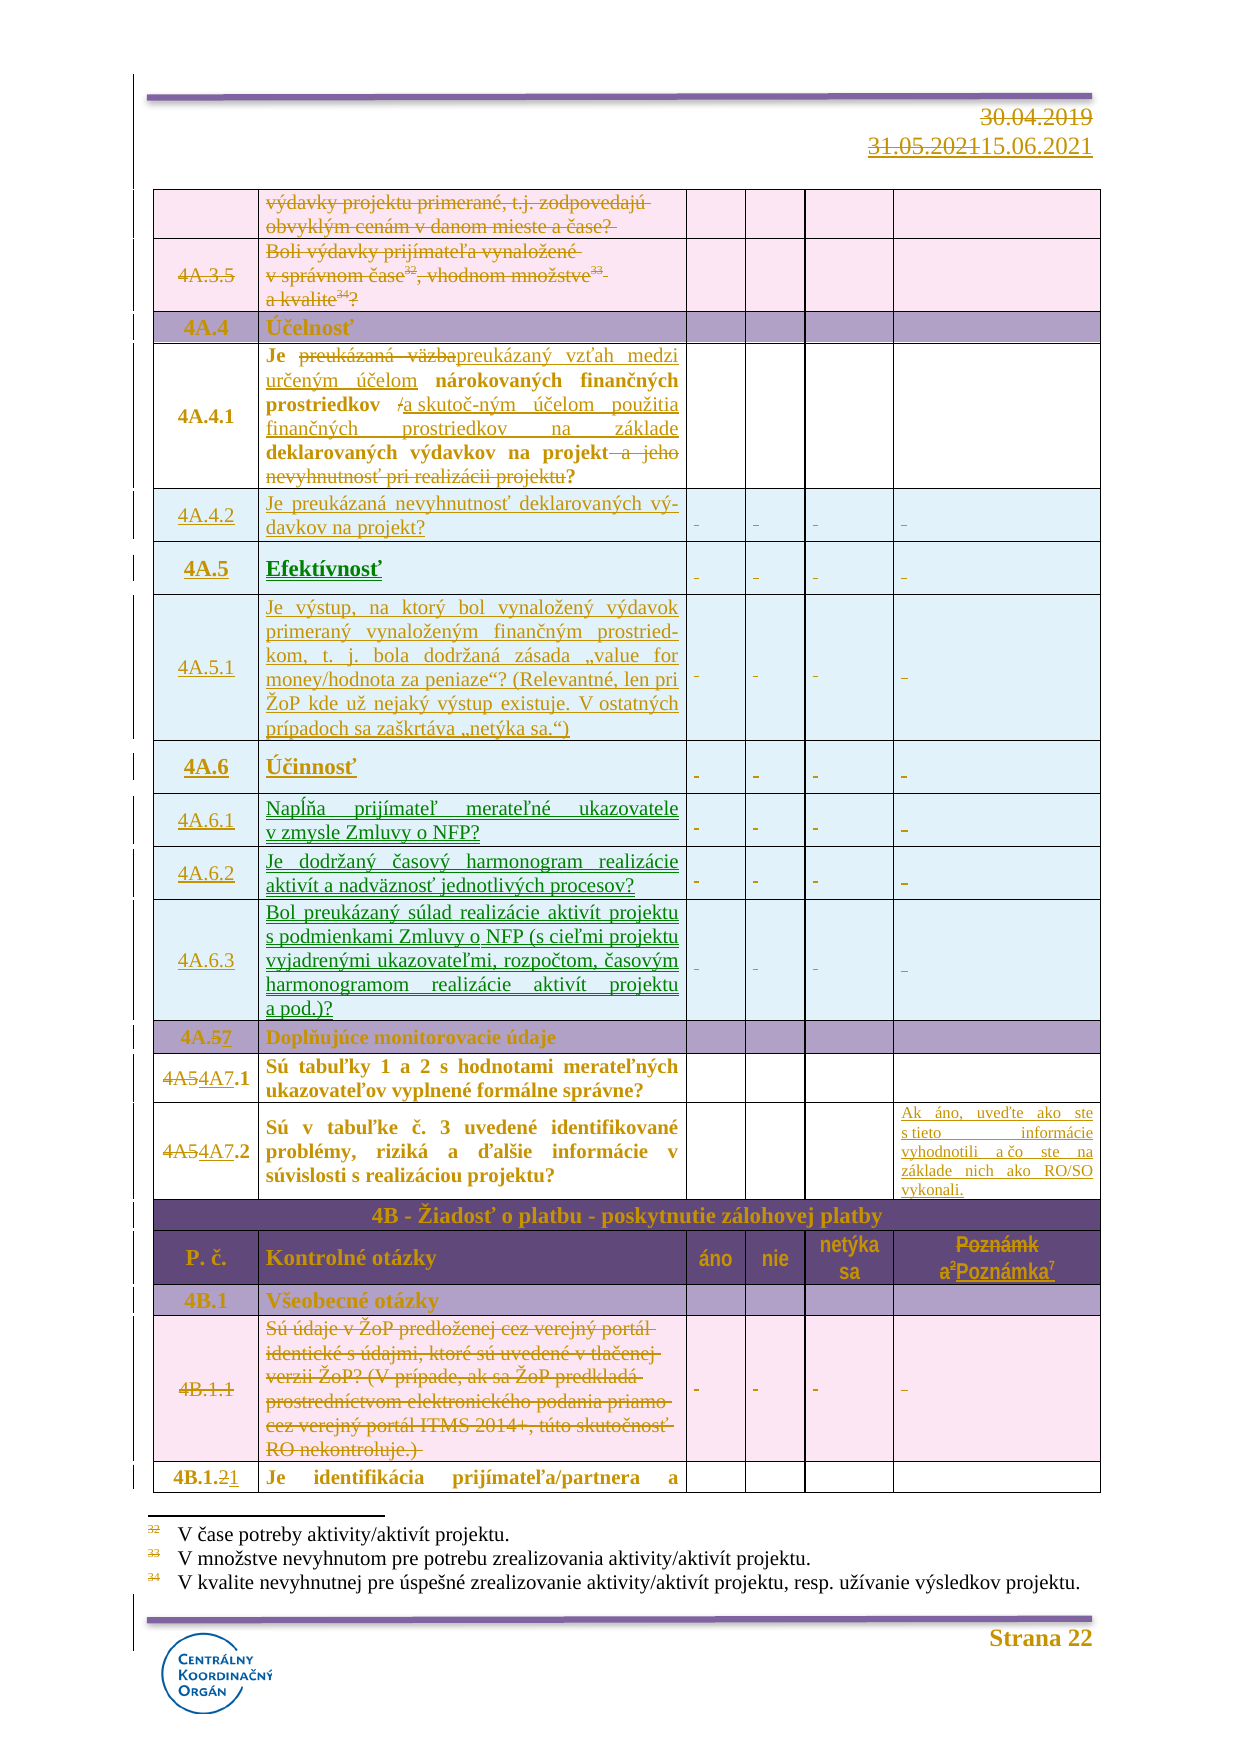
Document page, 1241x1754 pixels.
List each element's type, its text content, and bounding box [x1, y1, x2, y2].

table_cell [806, 1021, 893, 1053]
table_cell [806, 1462, 893, 1492]
table_cell 4B.1. [154, 1462, 258, 1492]
table_cell [894, 1103, 1100, 1199]
table_cell [894, 1021, 1100, 1053]
table_cell [687, 1054, 745, 1102]
table_cell 4A.4.1 [154, 344, 258, 488]
table_cell P. č. [154, 1231, 258, 1284]
table_cell [894, 1231, 1100, 1284]
table_cell Účelnosť [259, 312, 686, 342]
table_cell netýka sa [806, 1231, 893, 1284]
table_cell [687, 1103, 745, 1199]
table_cell 4A. [154, 1021, 258, 1053]
table_cell .2 [154, 1103, 258, 1199]
picture [159, 1631, 272, 1713]
table_cell [806, 312, 893, 342]
table_cell [687, 312, 745, 342]
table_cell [259, 1462, 686, 1492]
table_cell [746, 344, 804, 488]
table_cell [806, 344, 893, 488]
table_cell [894, 312, 1100, 342]
table_cell [806, 1054, 893, 1102]
table_cell [687, 344, 745, 488]
table_cell [806, 1285, 893, 1315]
table_cell [746, 312, 804, 342]
table_cell Sú tabuľky 1 a 2 s hodnotami merateľných ukazovateľov vyplnené formálne správne? [259, 1054, 686, 1102]
table_cell 4B - Žiadosť o platbu - poskytnutie zálohovej platby [154, 1200, 1100, 1230]
table_cell Sú v tabuľke č. 3 uvedené identifikované problémy, riziká a ďalšie informácie v súvislosti s realizáciou projektu? [259, 1103, 686, 1199]
table_cell [687, 1021, 745, 1053]
table_cell [894, 344, 1100, 488]
table_cell [746, 1021, 804, 1053]
table_cell Je nárokovaných finančných prostriedkov deklarovaných výdavkov na projekt? [259, 344, 686, 488]
table_cell [894, 1462, 1100, 1492]
table_cell nie [746, 1231, 804, 1284]
table_cell 4A.4 [154, 312, 258, 342]
table_cell [746, 1285, 804, 1315]
table_cell [894, 1054, 1100, 1102]
table_cell Kontrolné otázky [259, 1231, 686, 1284]
table_cell [687, 1285, 745, 1315]
table_cell [746, 1462, 804, 1492]
table_cell [746, 1103, 804, 1199]
table_cell [687, 1462, 745, 1492]
table_cell .1 [154, 1054, 258, 1102]
table_cell Všeobecné otázky [259, 1285, 686, 1315]
table_cell [894, 1285, 1100, 1315]
table_cell [746, 1054, 804, 1102]
table_cell Doplňujúce monitorovacie údaje [259, 1021, 686, 1053]
table_cell 4B.1 [154, 1285, 258, 1315]
table_cell [806, 1103, 893, 1199]
table_cell áno [687, 1231, 745, 1284]
